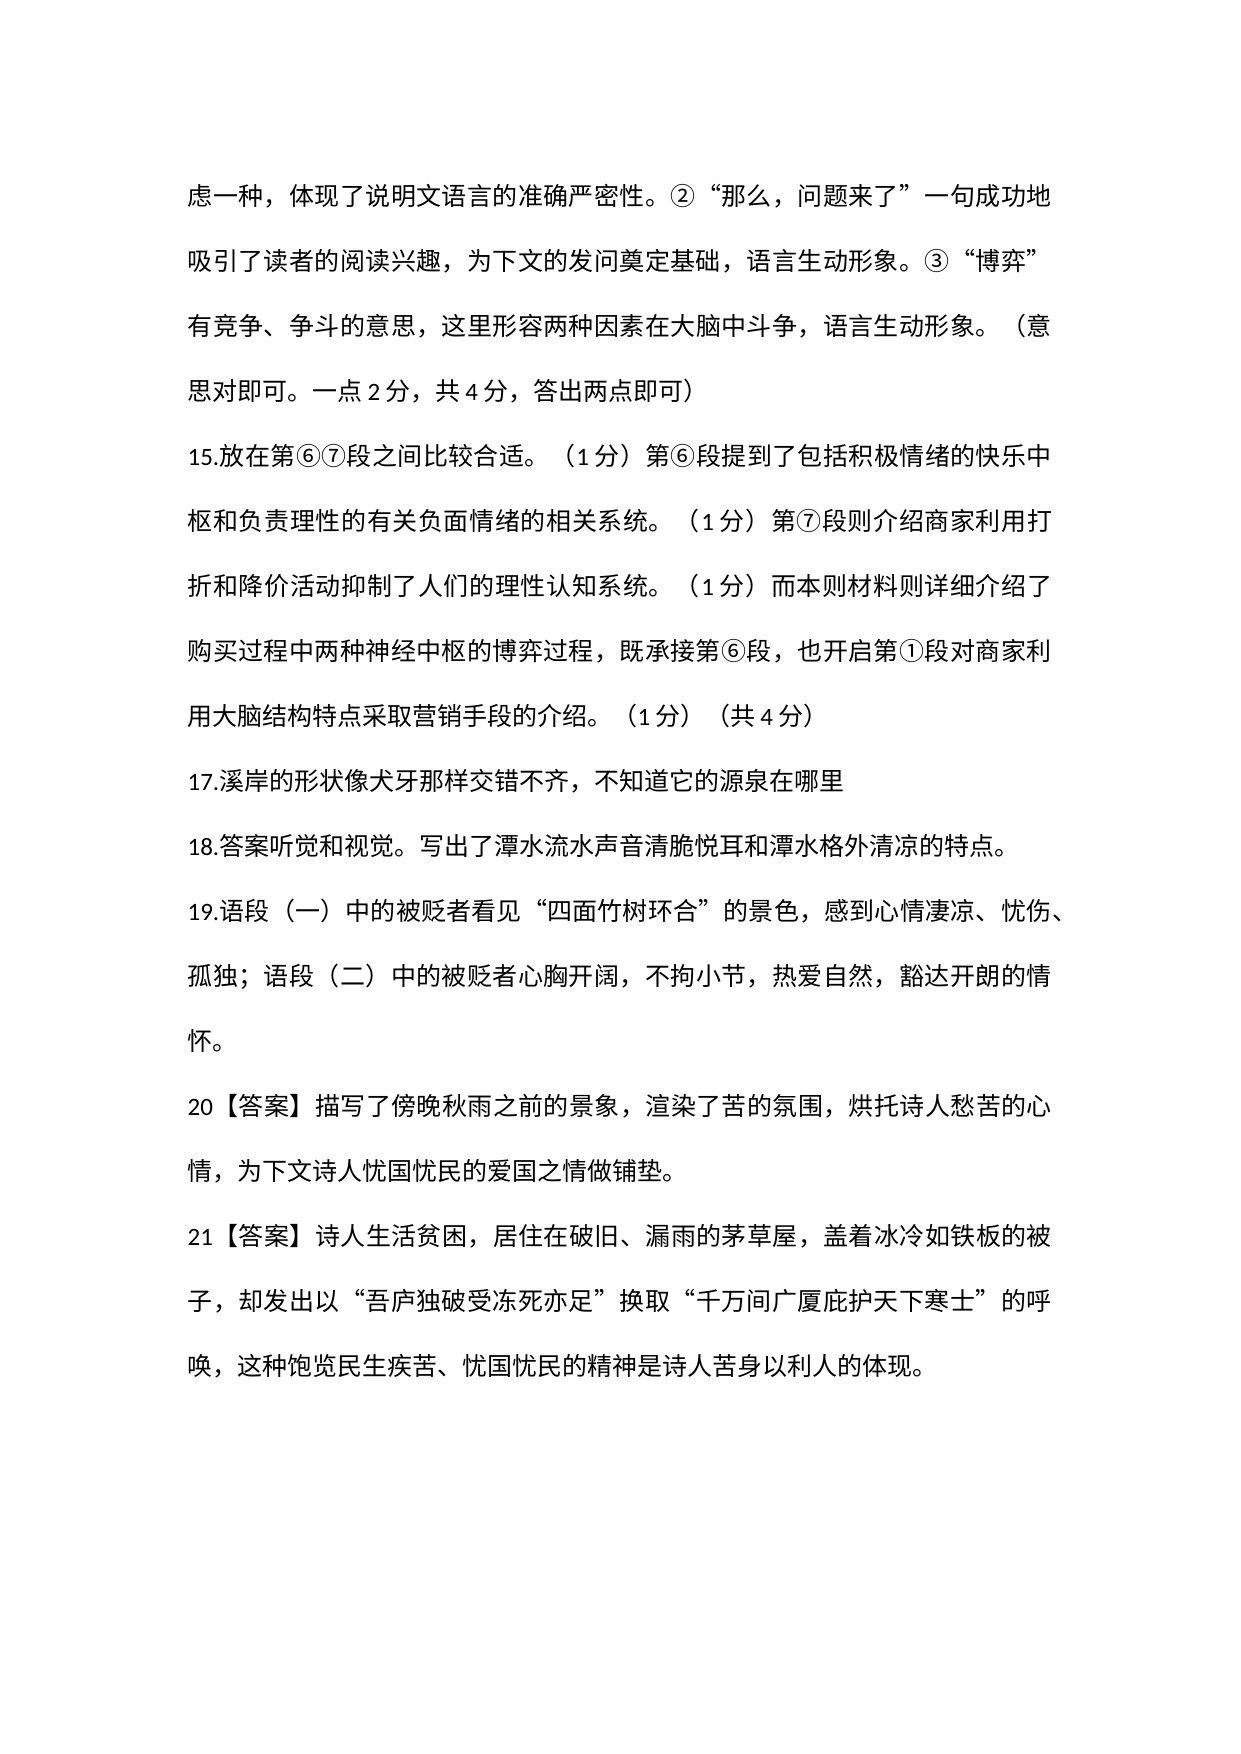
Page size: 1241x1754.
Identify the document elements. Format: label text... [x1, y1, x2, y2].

text 19.语段（一）中的被贬者看见“四面竹树环合”的景色，感到心情凄凉、忧伤、孤独；语段（二）中的被贬者心胸开阔，不拘小节，热爱自然，豁达开朗的情怀。 [187, 877, 1053, 1072]
text 17.溪岸的形状像犬牙那样交错不齐，不知道它的源泉在哪里 [187, 747, 1053, 812]
text 20【答案】描写了傍晚秋雨之前的景象，渲染了苦的氛围，烘托诗人愁苦的心情，为下文诗人忧国忧民的爱国之情做铺垫。 [187, 1072, 1053, 1202]
text 15.放在第⑥⑦段之间比较合适。（1分）第⑥段提到了包括积极情绪的快乐中枢和负责理性的有关负面情绪的相关系统。（1分）第⑦段则介绍商家利用打折和降价活动抑制了人们的理性认知系统。（1分）而本则材料则详细介绍了购买过程中两种神经中枢的博弈过程，既承接第⑥段，也开启第①段对商家利用大脑结构特点采取营销手段的介绍。（1分）（共4分） [187, 422, 1053, 747]
text 18.答案听觉和视觉。写出了潭水流水声音清脆悦耳和潭水格外清凉的特点。 [187, 812, 1053, 877]
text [187, 162, 1053, 422]
text 21【答案】诗人生活贫困，居住在破旧、漏雨的茅草屋，盖着冰冷如铁板的被子，却发出以“吾庐独破受冻死亦足”换取“千万间广厦庇护天下寒士”的呼唤，这种饱览民生疾苦、忧国忧民的精神是诗人苦身以利人的体现。 [187, 1202, 1053, 1397]
